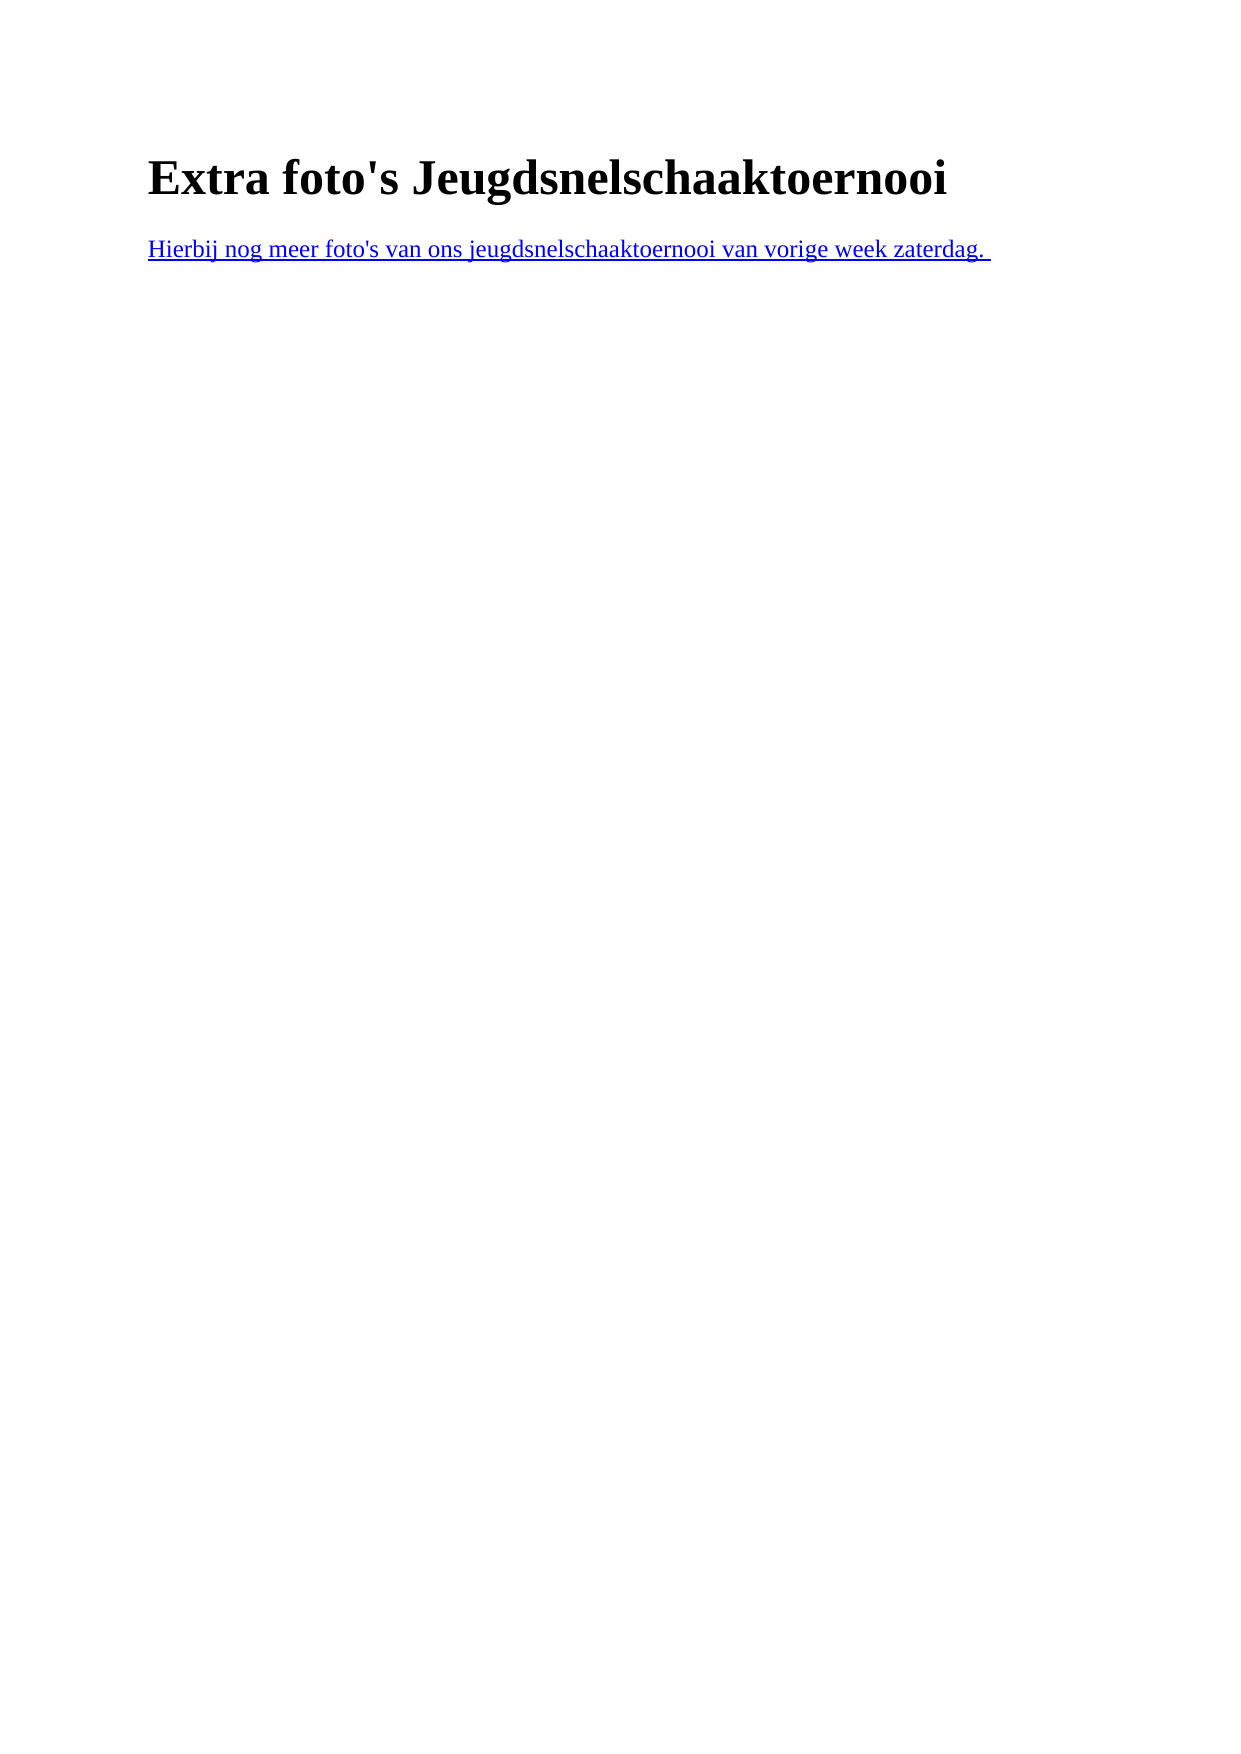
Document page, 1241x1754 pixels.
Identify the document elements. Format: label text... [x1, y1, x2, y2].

subtitle Extra foto's Jeugdsnelschaaktoernooi [148, 148, 1093, 205]
text Hierbij nog meer foto's van ons jeugdsnelschaaktoernooi van vorige week zaterdag. [148, 234, 1093, 263]
